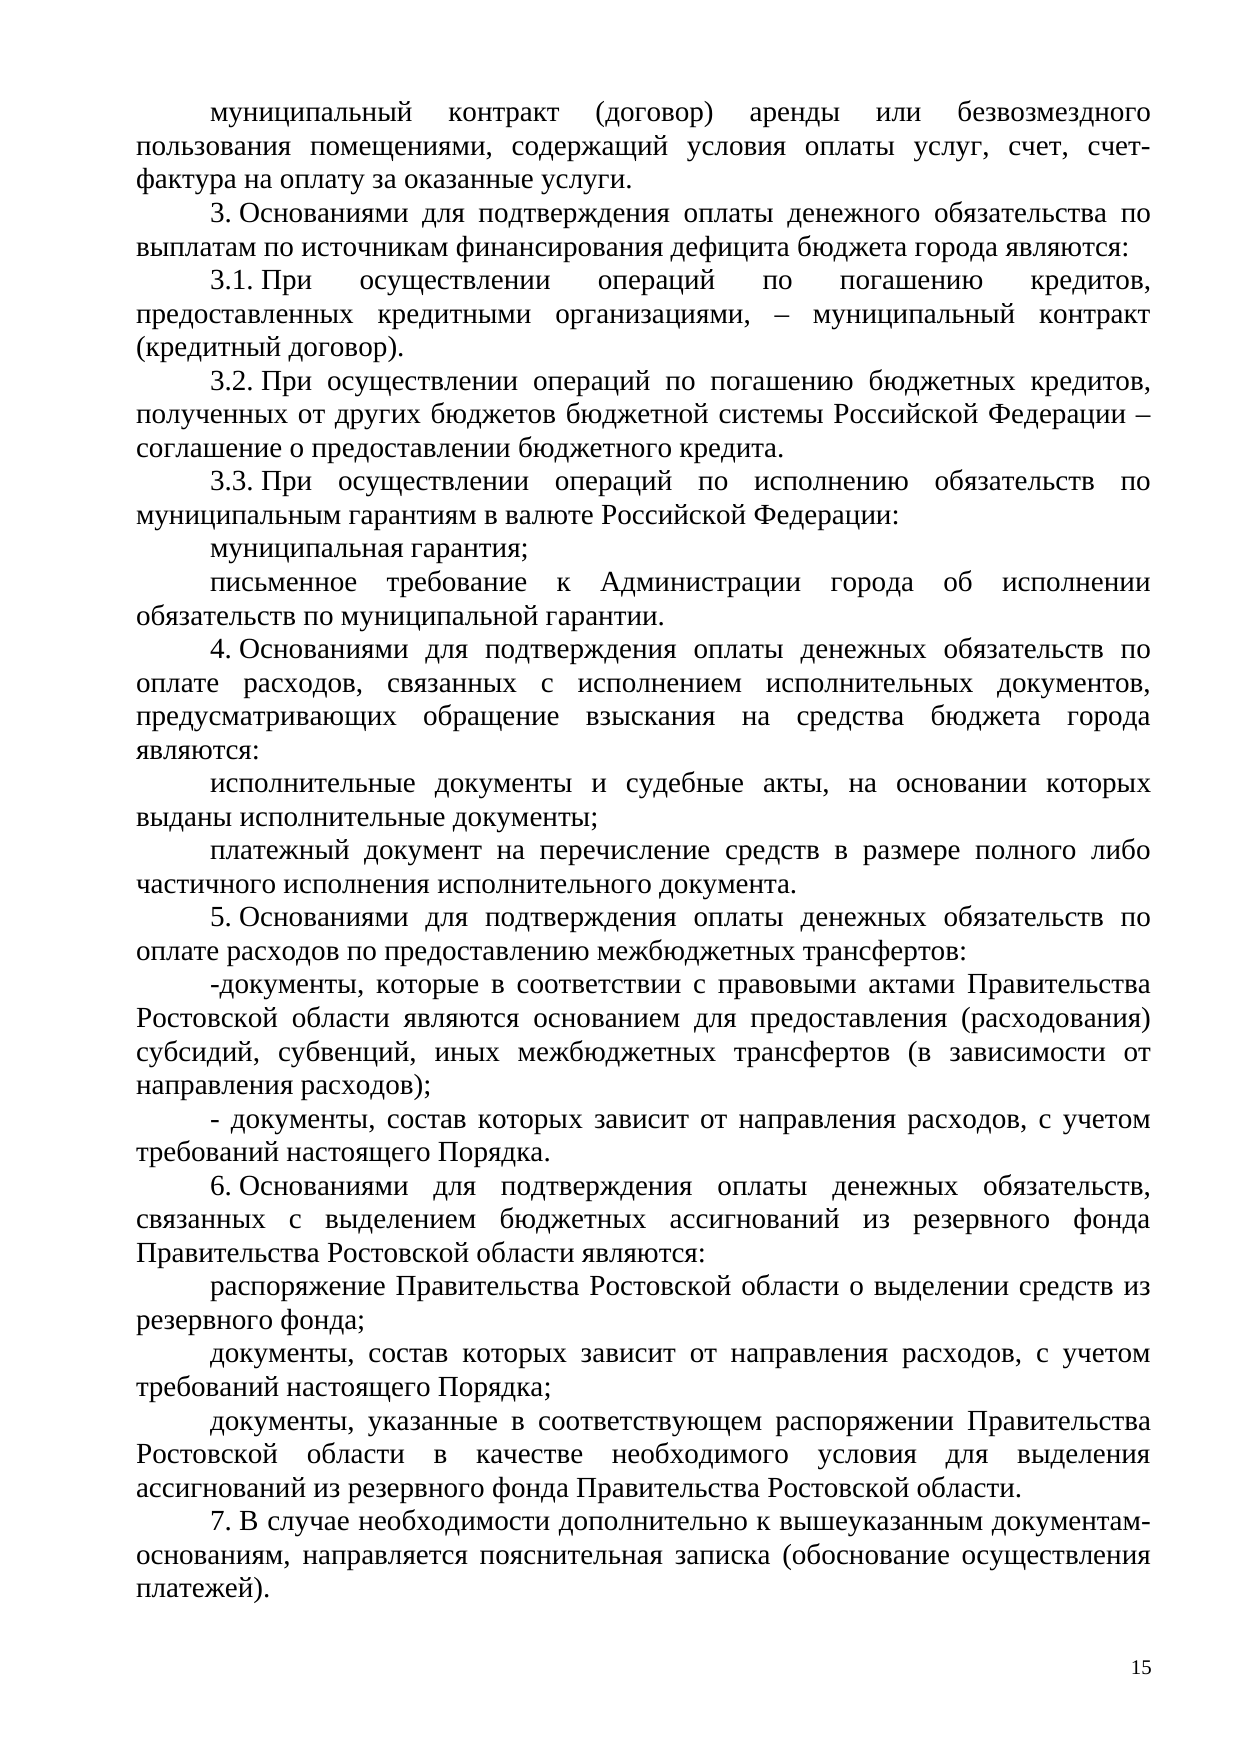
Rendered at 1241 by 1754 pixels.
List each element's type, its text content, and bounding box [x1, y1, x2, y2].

text документы, указанные в соответствующем распоряжении Правительства Ростовской области в качестве необходимого условия для выделения ассигнований из резервного фонда Правительства Ростовской области. [136, 1403, 1152, 1503]
text распоряжение Правительства Ростовской области о выделении средств из резервного фонда; [136, 1268, 1152, 1336]
text 6. Основаниями для подтверждения оплаты денежных обязательств, связанных с выделением бюджетных ассигнований из резервного фонда Правительства Ростовской области являются: [136, 1168, 1152, 1268]
text 7. В случае необходимости дополнительно к вышеуказанным документам-основаниям, направляется пояснительная записка (обоснование осуществления платежей). [136, 1503, 1152, 1604]
text 3.2. При осуществлении операций по погашению бюджетных кредитов, полученных от других бюджетов бюджетной системы Российской Федерации – соглашение о предоставлении бюджетного кредита. [136, 363, 1152, 463]
text документы, состав которых зависит от направления расходов, с учетом требований настоящего Порядка; [136, 1336, 1152, 1403]
text исполнительные документы и судебные акты, на основании которых выданы исполнительные документы; [136, 765, 1152, 832]
text муниципальная гарантия; [136, 531, 1152, 564]
text 4. Основаниями для подтверждения оплаты денежных обязательств по оплате расходов, связанных с исполнением исполнительных документов, предусматривающих обращение взыскания на средства бюджета города являются: [136, 631, 1152, 765]
text - документы, состав которых зависит от направления расходов, с учетом требований настоящего Порядка. [136, 1101, 1152, 1168]
text 5. Основаниями для подтверждения оплаты денежных обязательств по оплате расходов по предоставлению межбюджетных трансфертов: [136, 899, 1152, 967]
text 3. Основаниями для подтверждения оплаты денежного обязательства по выплатам по источникам финансирования дефицита бюджета города являются: [136, 195, 1152, 262]
text 3.3. При осуществлении операций по исполнению обязательств по муниципальным гарантиям в валюте Российской Федерации: [136, 463, 1152, 531]
text -документы, которые в соответствии с правовыми актами Правительства Ростовской области являются основанием для предоставления (расходования) субсидий, субвенций, иных межбюджетных трансфертов (в зависимости от направления расходов); [136, 967, 1152, 1101]
text муниципальный контракт (договор) аренды или безвозмездного пользования помещениями, содержащий условия оплаты услуг, счет, счет-фактура на оплату за оказанные услуги. [136, 94, 1152, 195]
text 3.1. При осуществлении операций по погашению кредитов, предоставленных кредитными организациями, – муниципальный контракт (кредитный договор). [136, 262, 1152, 363]
text платежный документ на перечисление средств в размере полного либо частичного исполнения исполнительного документа. [136, 832, 1152, 899]
text письменное требование к Администрации города об исполнении обязательств по муниципальной гарантии. [136, 564, 1152, 631]
